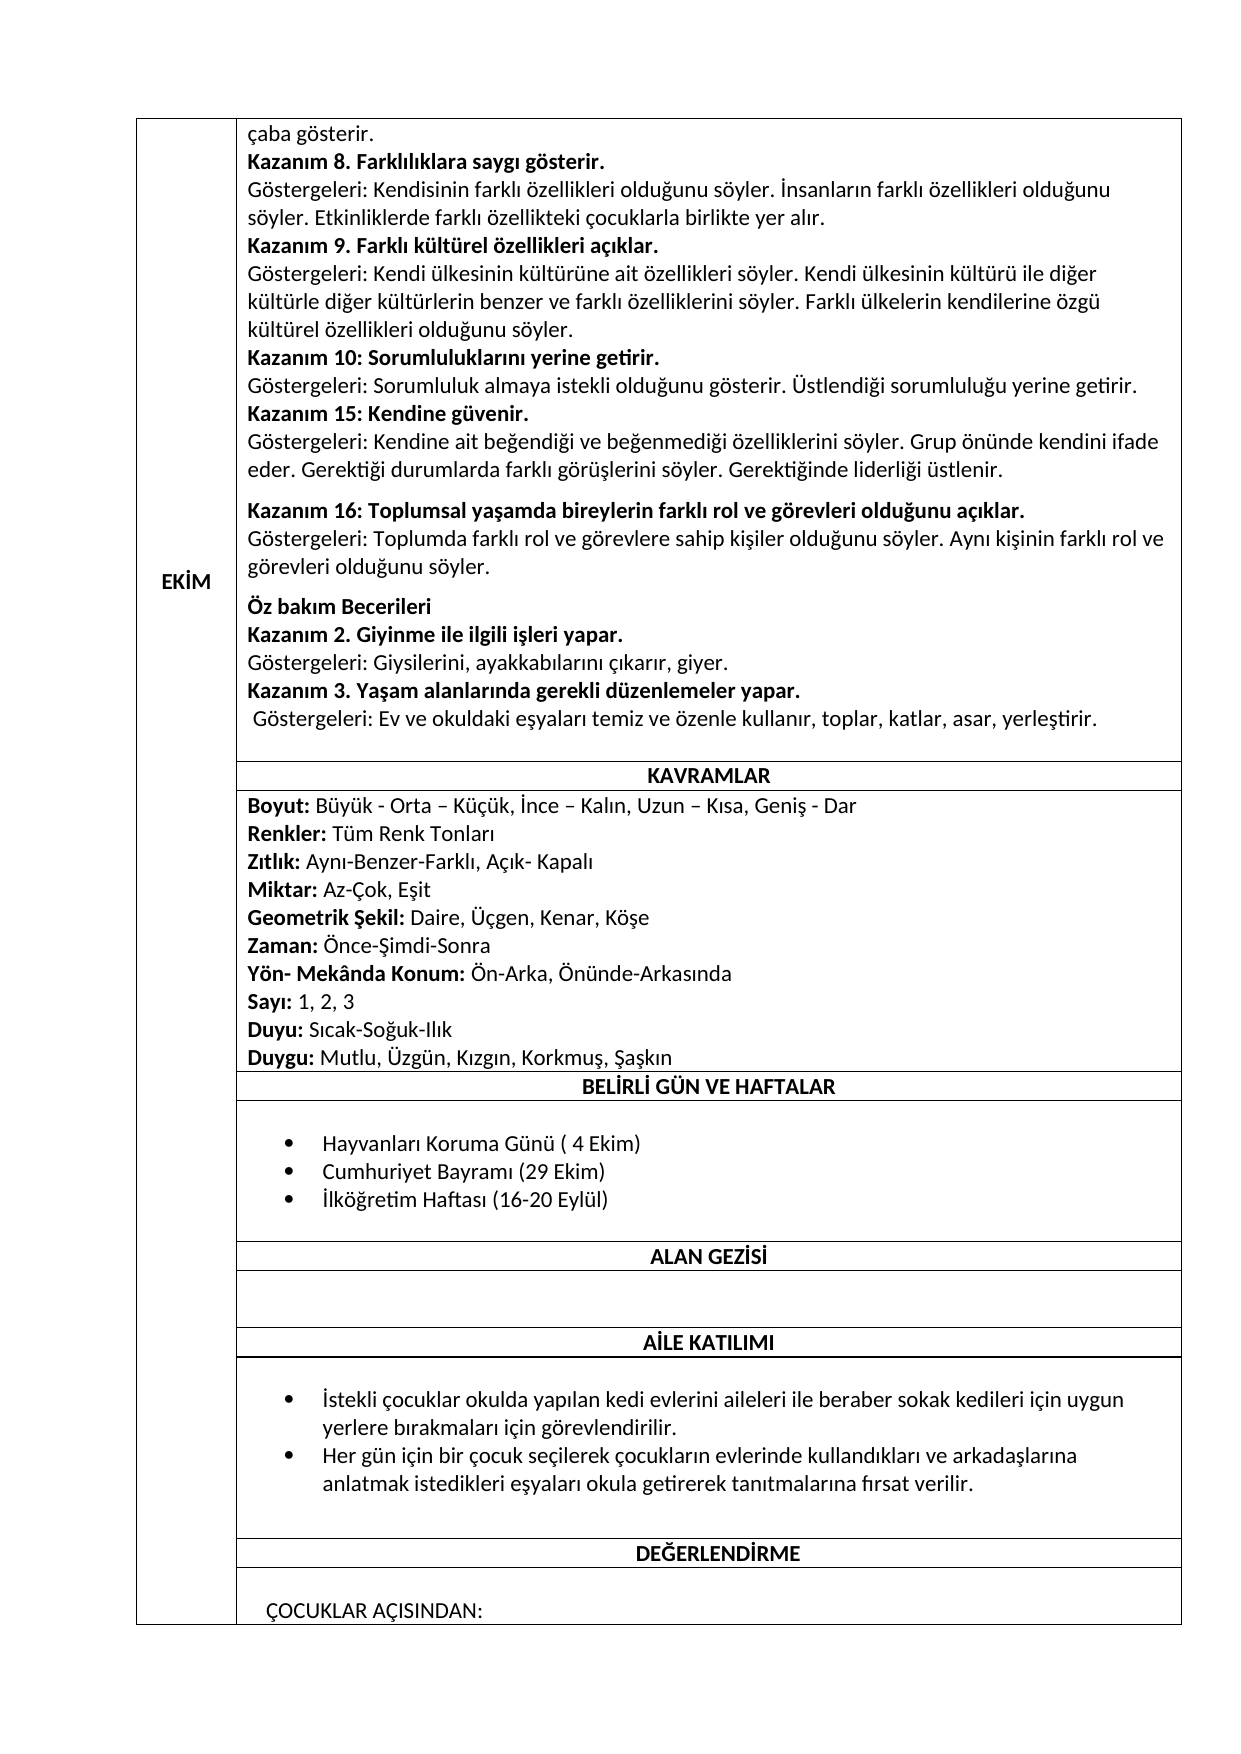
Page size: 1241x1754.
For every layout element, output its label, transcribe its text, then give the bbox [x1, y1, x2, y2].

table_cell BELİRLİ GÜN VE HAFTALAR [237, 1072, 1181, 1100]
table_cell ALAN GEZİSİ [237, 1242, 1181, 1270]
table_cell Boyut: Büyük - Orta – Küçük, İnce – Kalın, Uzun – Kısa, Geniş - Dar Renkler: Tüm Renk Tonları Zıtlık: Aynı-Benzer-Farklı, Açık- Kapalı Miktar: Az-Çok, Eşit Geometrik Şekil: Daire, Üçgen, Kenar, Köşe Zaman: Önce-Şimdi-Sonra Yön- Mekânda Konum: Ön-Arka, Önünde-Arkasında Sayı: 1, 2, 3 Duyu: Sıcak-Soğuk-Ilık Duygu: Mutlu, Üzgün, Kızgın, Korkmuş, Şaşkın [237, 791, 1181, 1071]
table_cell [237, 119, 1181, 761]
table_cell [237, 1271, 1181, 1327]
table_cell EKİM EKİM EKİM [137, 119, 236, 1624]
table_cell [237, 1568, 1181, 1624]
table_cell DEĞERLENDİRME [237, 1539, 1181, 1567]
table_cell Hayvanları Koruma Günü ( 4 Ekim) Cumhuriyet Bayramı (29 Ekim) İlköğretim Haftası (16-20 Eylül) [237, 1101, 1181, 1241]
table_cell KAVRAMLAR [237, 762, 1181, 790]
table_cell İstekli çocuklar okulda yapılan kedi evlerini aileleri ile beraber sokak kedileri için uygun yerlere bırakmaları için görevlendirilir. Her gün için bir çocuk seçilerek çocukların evlerinde kullandıkları ve arkadaşlarına anlatmak istedikleri eşyaları okula getirerek tanıtmalarına fırsat verilir. [237, 1358, 1181, 1538]
table_cell AİLE KATILIMI [237, 1328, 1181, 1356]
